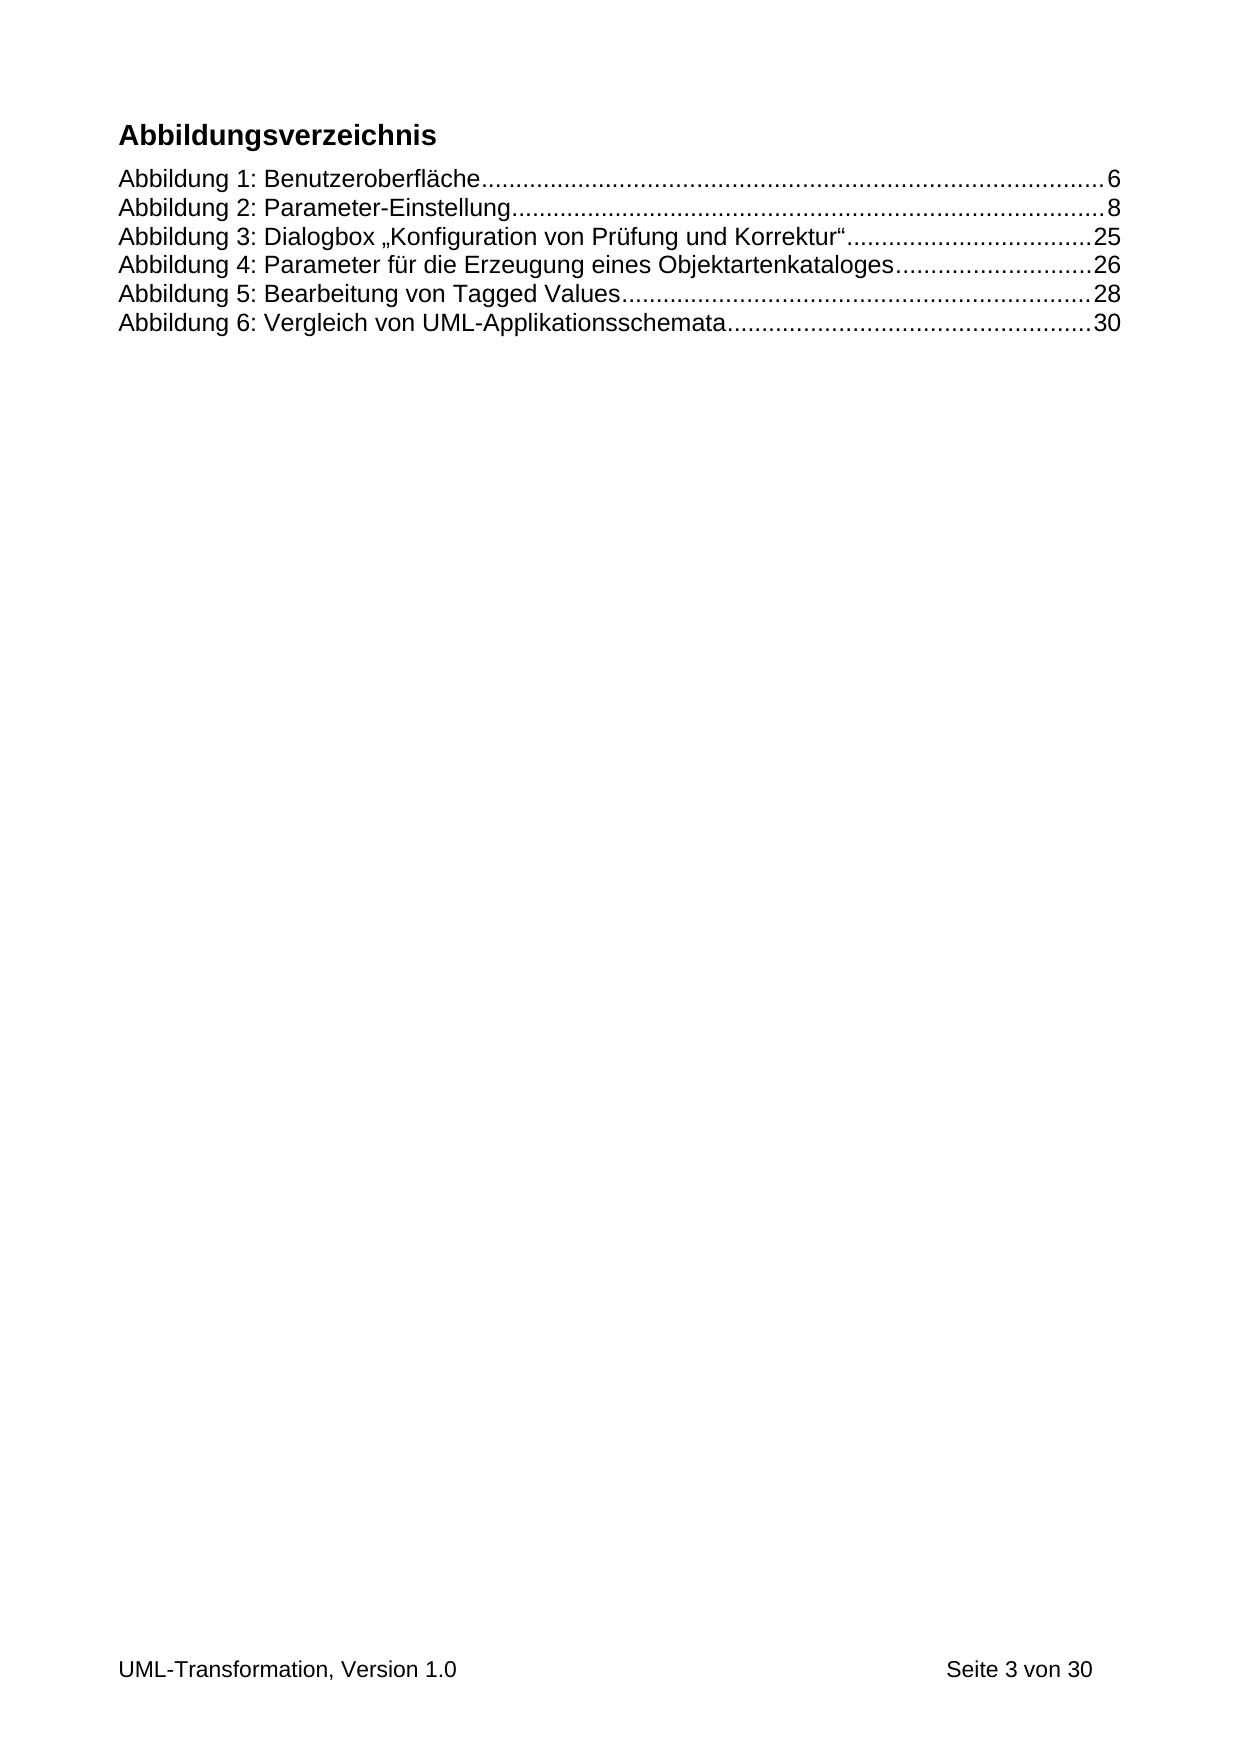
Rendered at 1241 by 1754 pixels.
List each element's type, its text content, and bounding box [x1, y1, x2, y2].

text Abbildung 5: Bearbeitung von Tagged Values 28 [118, 279, 1122, 308]
text Abbildung 4: Parameter für die Erzeugung eines Objektartenkataloges 26 [118, 250, 1122, 279]
text Abbildung 3: Dialogbox „Konfiguration von Prüfung und Korrektur“ 25 [118, 222, 1122, 250]
text Abbildung 6: Vergleich von UML-Applikationsschemata 30 [118, 308, 1122, 337]
text Abbildung 2: Parameter-Einstellung 8 [118, 193, 1122, 222]
text Abbildung 1: Benutzeroberfläche 6 [118, 164, 1122, 193]
text Abbildungsverzeichnis [118, 118, 1122, 152]
